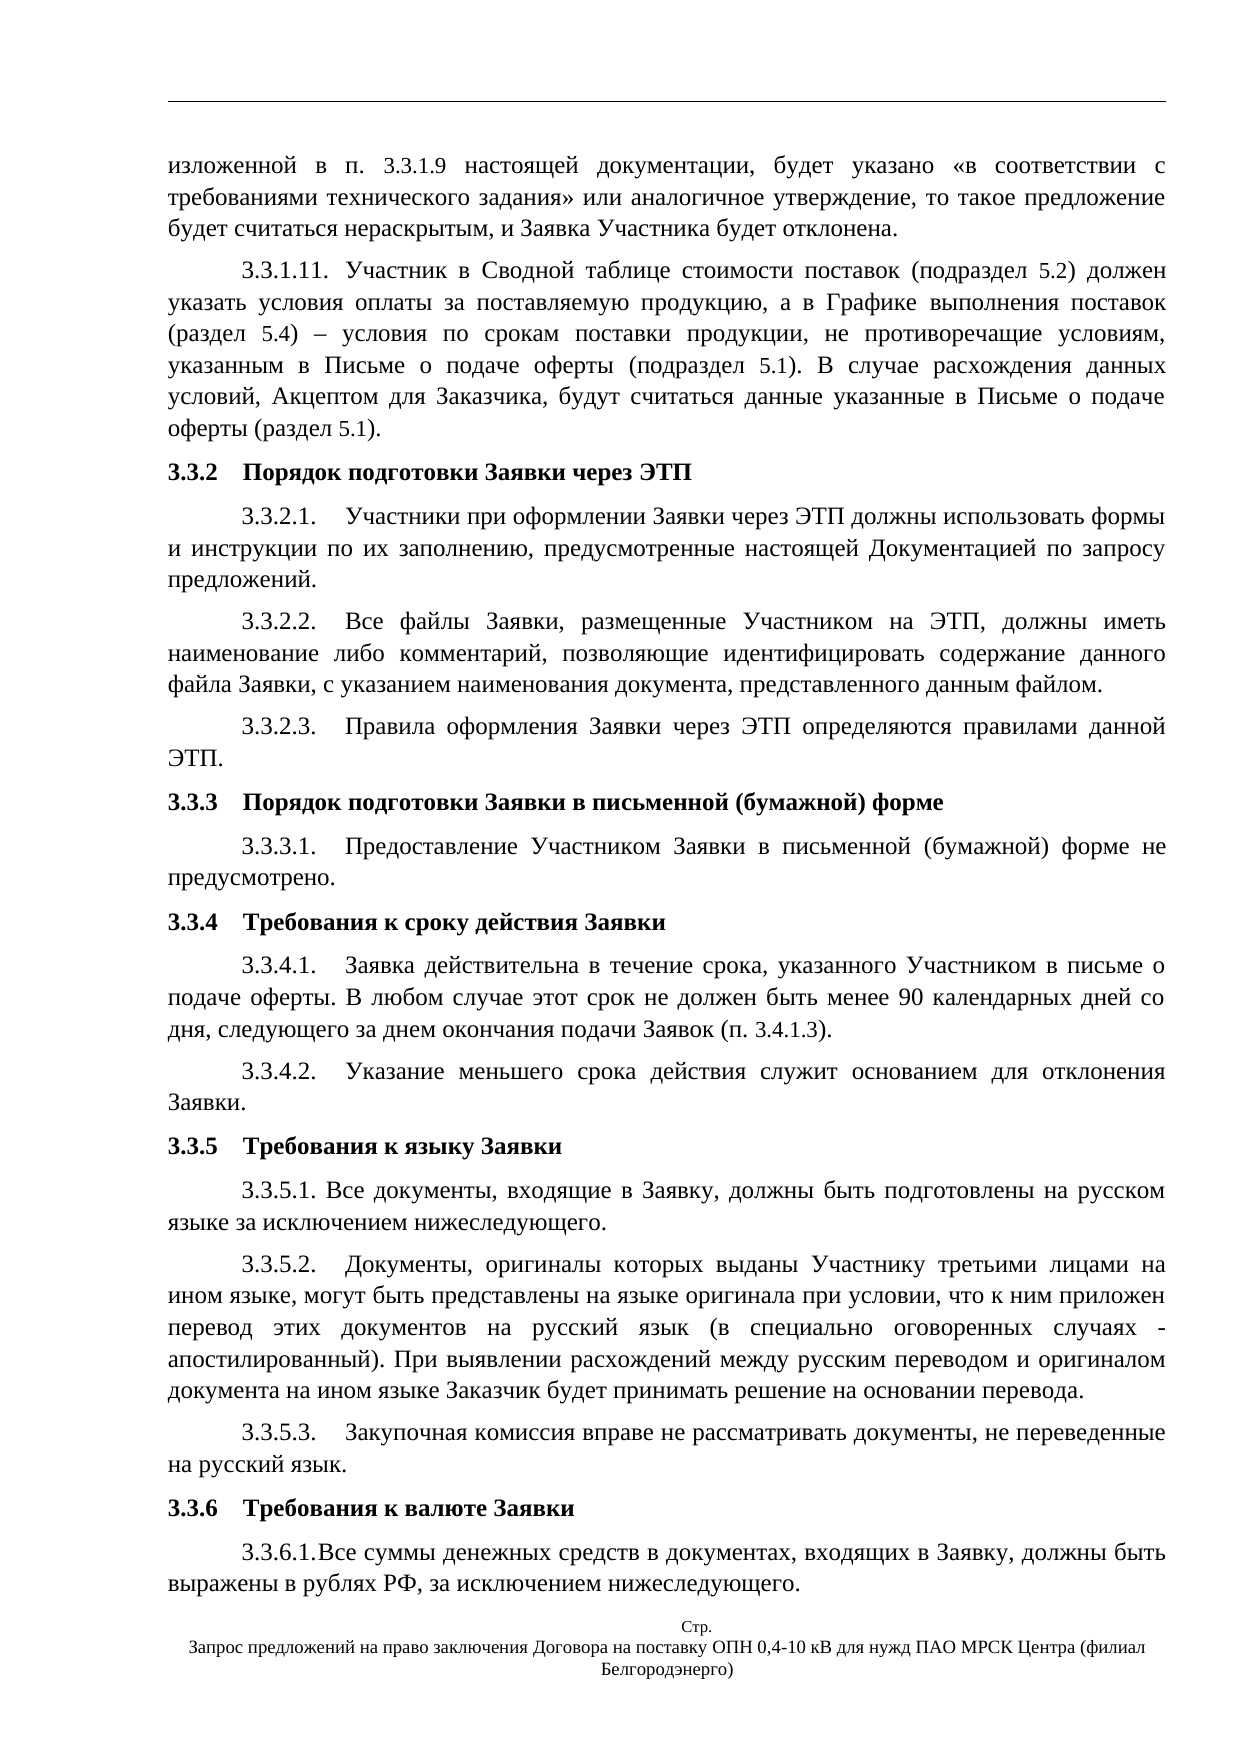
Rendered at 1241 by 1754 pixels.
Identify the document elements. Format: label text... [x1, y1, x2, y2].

text 3.3.5.1. Все документы, входящие в Заявку, должны быть подготовлены на русском языке за исключением нижеследующего. [168, 1175, 1166, 1236]
list Правила оформления Заявки через ЭТП определяются правилами данной ЭТП. [168, 711, 1166, 772]
list Участник в Сводной таблице стоимости поставок (подраздел 5.2) должен указать условия оплаты за поставляемую продукцию, а в Графике выполнения поставок (раздел 5.4) – условия по срокам поставки продукции, не противоречащие условиям, указанным в Письме о подаче оферты (подраздел 5.1). В случае расхождения данных условий, Акцептом для Заказчика, будут считаться данные указанные в Письме о подаче оферты (раздел 5.1). [168, 255, 1166, 442]
list Документы, оригиналы которых выданы Участнику третьими лицами на ином языке, могут быть представлены на языке оригинала при условии, что к ним приложен перевод этих документов на русский язык (в специально оговоренных случаях - апостилированный). При выявлении расхождений между русским переводом и оригиналом документа на ином языке Заказчик будет принимать решение на основании перевода. [168, 1249, 1166, 1404]
subtitle Порядок подготовки Заявки через ЭТП [168, 457, 1166, 486]
list Все файлы Заявки, размещенные Участником на ЭТП, должны иметь наименование либо комментарий, позволяющие идентифицировать содержание данного файла Заявки, с указанием наименования документа, представленного данным файлом. [168, 606, 1166, 698]
list Закупочная комиссия вправе не рассматривать документы, не переведенные на русский язык. [168, 1417, 1166, 1477]
subtitle Требования к валюте Заявки [168, 1493, 1166, 1522]
list Участники при оформлении Заявки через ЭТП должны использовать формы и инструкции по их заполнению, предусмотренные настоящей Документацией по запросу предложений. [168, 501, 1166, 593]
list Все суммы денежных средств в документах, входящих в Заявку, должны быть выражены в рублях РФ, за исключением нижеследующего. [168, 1537, 1166, 1597]
list Заявка действительна в течение срока, указанного Участником в письме о подаче оферты. В любом случае этот срок не должен быть менее 90 календарных дней со дня, следующего за днем окончания подачи Заявок (п. 3.4.1.3). [168, 951, 1166, 1042]
subtitle Порядок подготовки Заявки в письменной (бумажной) форме [168, 787, 1166, 816]
subtitle Требования к языку Заявки [168, 1131, 1166, 1160]
subtitle Требования к сроку действия Заявки [168, 907, 1166, 935]
list Указание меньшего срока действия служит основанием для отклонения Заявки. [168, 1056, 1166, 1116]
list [168, 150, 1166, 242]
list Предоставление Участником Заявки в письменной (бумажной) форме не предусмотрено. [168, 831, 1166, 891]
